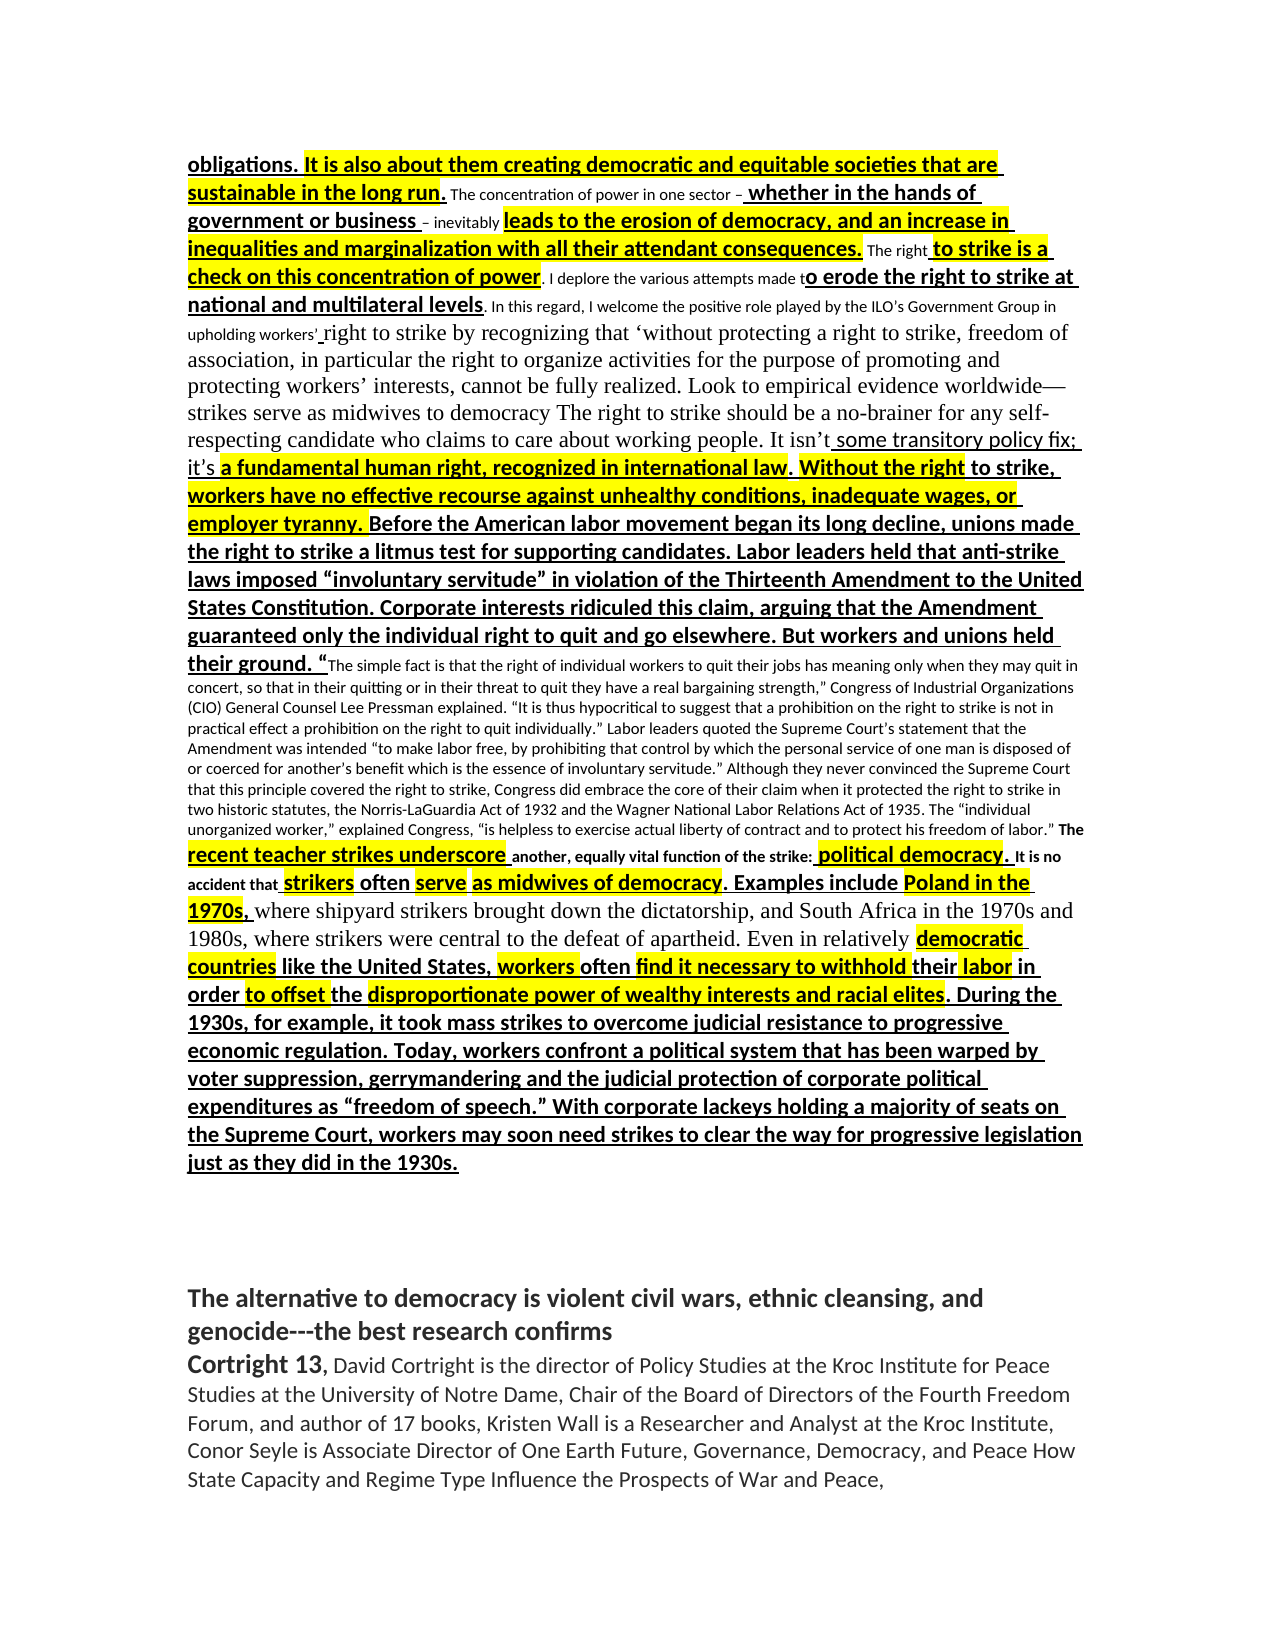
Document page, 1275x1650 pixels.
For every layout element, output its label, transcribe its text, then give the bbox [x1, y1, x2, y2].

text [187, 150, 1087, 1176]
text The alternative to democracy is violent civil wars, ethnic cleansing, and genocide---the best research confirms [187, 1282, 1087, 1348]
